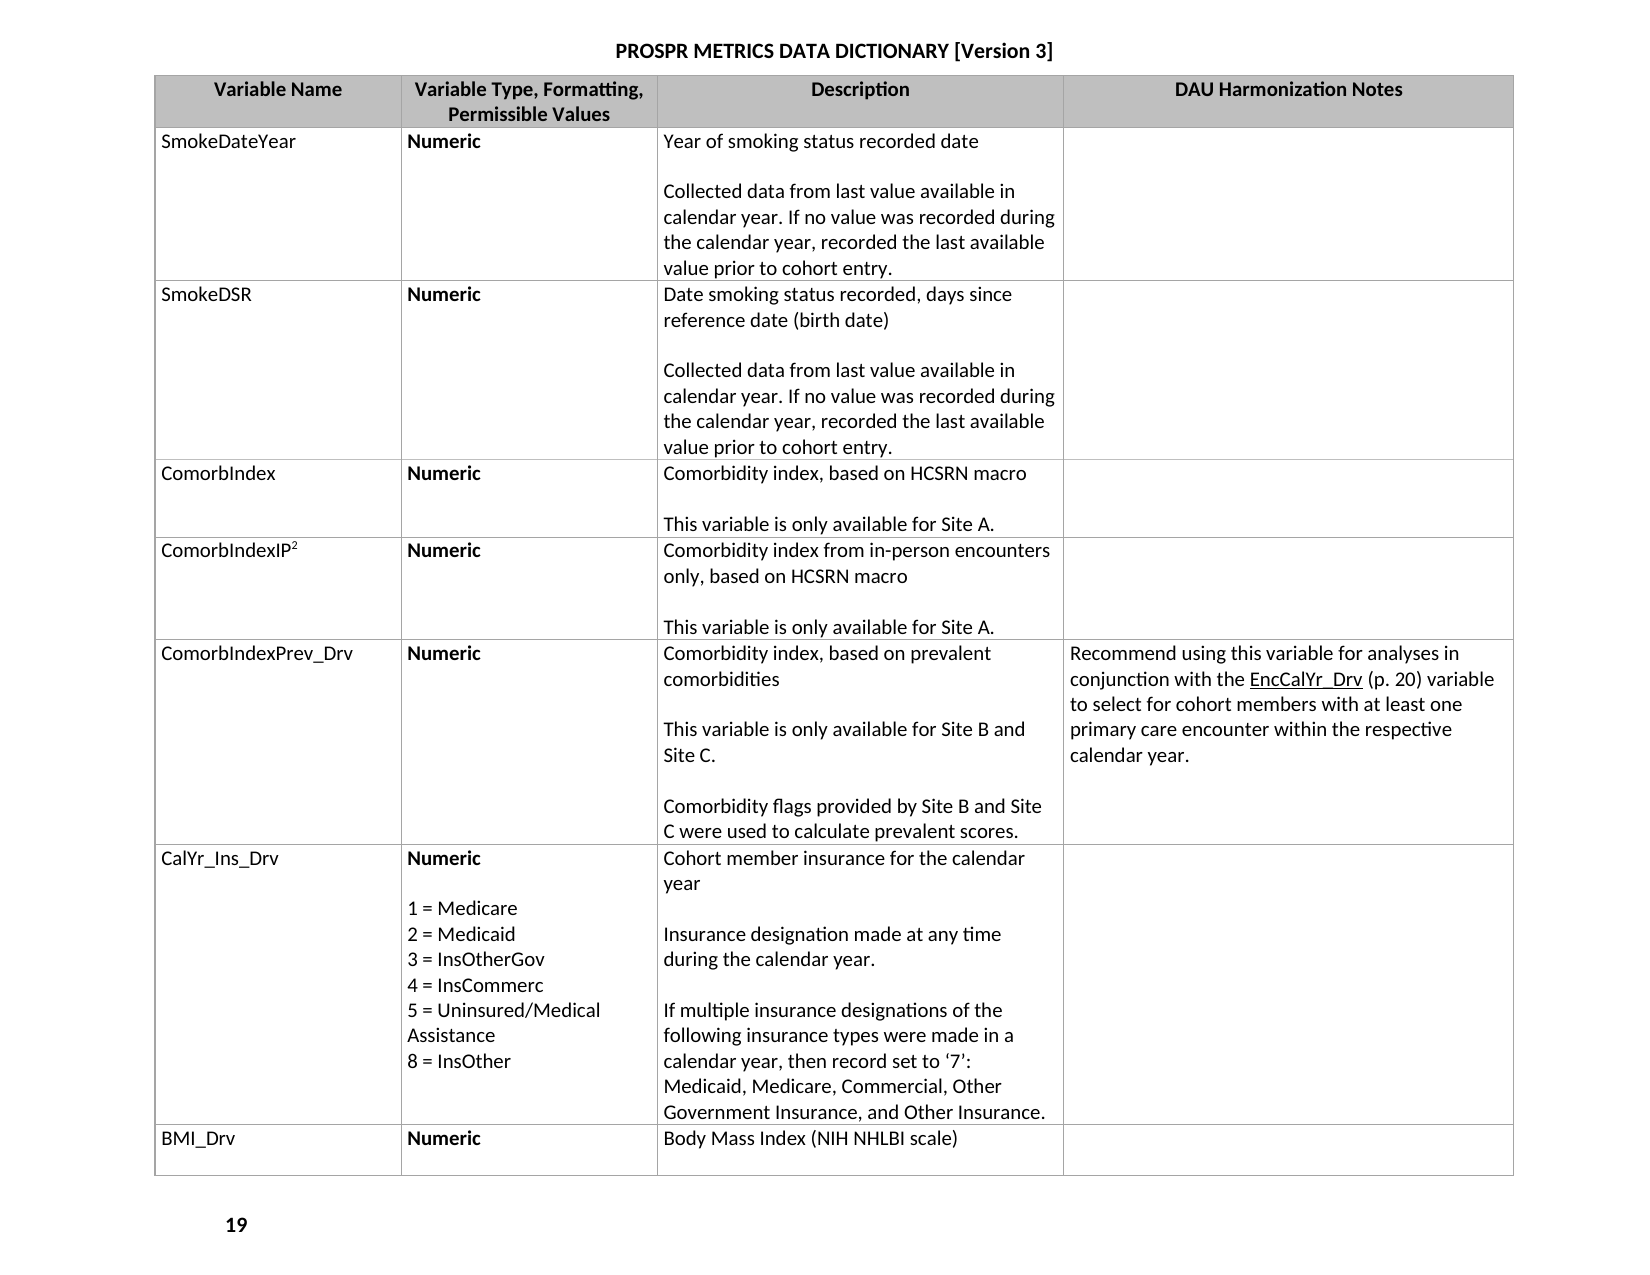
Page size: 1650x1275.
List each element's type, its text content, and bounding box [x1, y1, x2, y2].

table_cell Date smoking status recorded, days since reference date (birth date) Collected data from last value available in calendar year. If no value was recorded during the calendar year, recorded the last available value prior to cohort entry. [658, 281, 1063, 459]
table_cell BMI_Drv [156, 1125, 401, 1175]
table_header Variable Type, Formatting, Permissible Values [402, 76, 657, 127]
table_cell Comorbidity index from in-person encounters only, based on HCSRN macro This variable is only available for Site A. [658, 538, 1063, 639]
table_cell Numeric [402, 281, 657, 459]
table_cell Cohort member insurance for the calendar year Insurance designation made at any time during the calendar year. If multiple insurance designations of the following insurance types were made in a calendar year, then record set to ‘7’: Medicaid, Medicare, Commercial, Other Government Insurance, and Other Insurance. [658, 845, 1063, 1124]
table_cell ComorbIndex [156, 460, 401, 537]
table_cell Comorbidity index, based on prevalent comorbidities This variable is only available for Site B and Site C. Comorbidity flags provided by Site B and Site C were used to calculate prevalent scores. [658, 640, 1063, 844]
table_cell Numeric [402, 460, 657, 537]
table_cell [1064, 281, 1513, 459]
table_cell [1064, 845, 1513, 1124]
table_cell ComorbIndexIP2 [156, 538, 401, 639]
table_header Description [658, 76, 1063, 127]
table_header DAU Harmonization Notes [1064, 76, 1513, 127]
table_cell Numeric [402, 1125, 657, 1175]
table_cell [1064, 460, 1513, 537]
table_cell Numeric 1 = Medicare 2 = Medicaid 3 = InsOtherGov 4 = InsCommerc 5 = Uninsured/Medical Assistance 8 = InsOther [402, 845, 657, 1124]
table_cell [1064, 538, 1513, 639]
table_cell CalYr_Ins_Drv [156, 845, 401, 1124]
table_cell Numeric [402, 640, 657, 844]
table_cell SmokeDSR [156, 281, 401, 459]
table_cell Numeric [402, 538, 657, 639]
table_cell Recommend using this variable for analyses in conjunction with the EncCalYr_Drv (p. 20) variable to select for cohort members with at least one primary care encounter within the respective calendar year. [1064, 640, 1513, 844]
table_cell ComorbIndexPrev_Drv [156, 640, 401, 844]
table_cell Body Mass Index (NIH NHLBI scale) Rounded to the nearest tenth. Height and weight values used to calculate BMI were submitted within a limited range (48-90 inches and 50-600 lb). However, height and/or weight values at the respective range limit(s) may lead to extreme BMI values (e.g., above 54 or under 19). [658, 1125, 1063, 1175]
table_cell Comorbidity index, based on HCSRN macro This variable is only available for Site A. [658, 460, 1063, 537]
table_cell [1064, 1125, 1513, 1175]
table_header Variable Name [156, 76, 401, 127]
